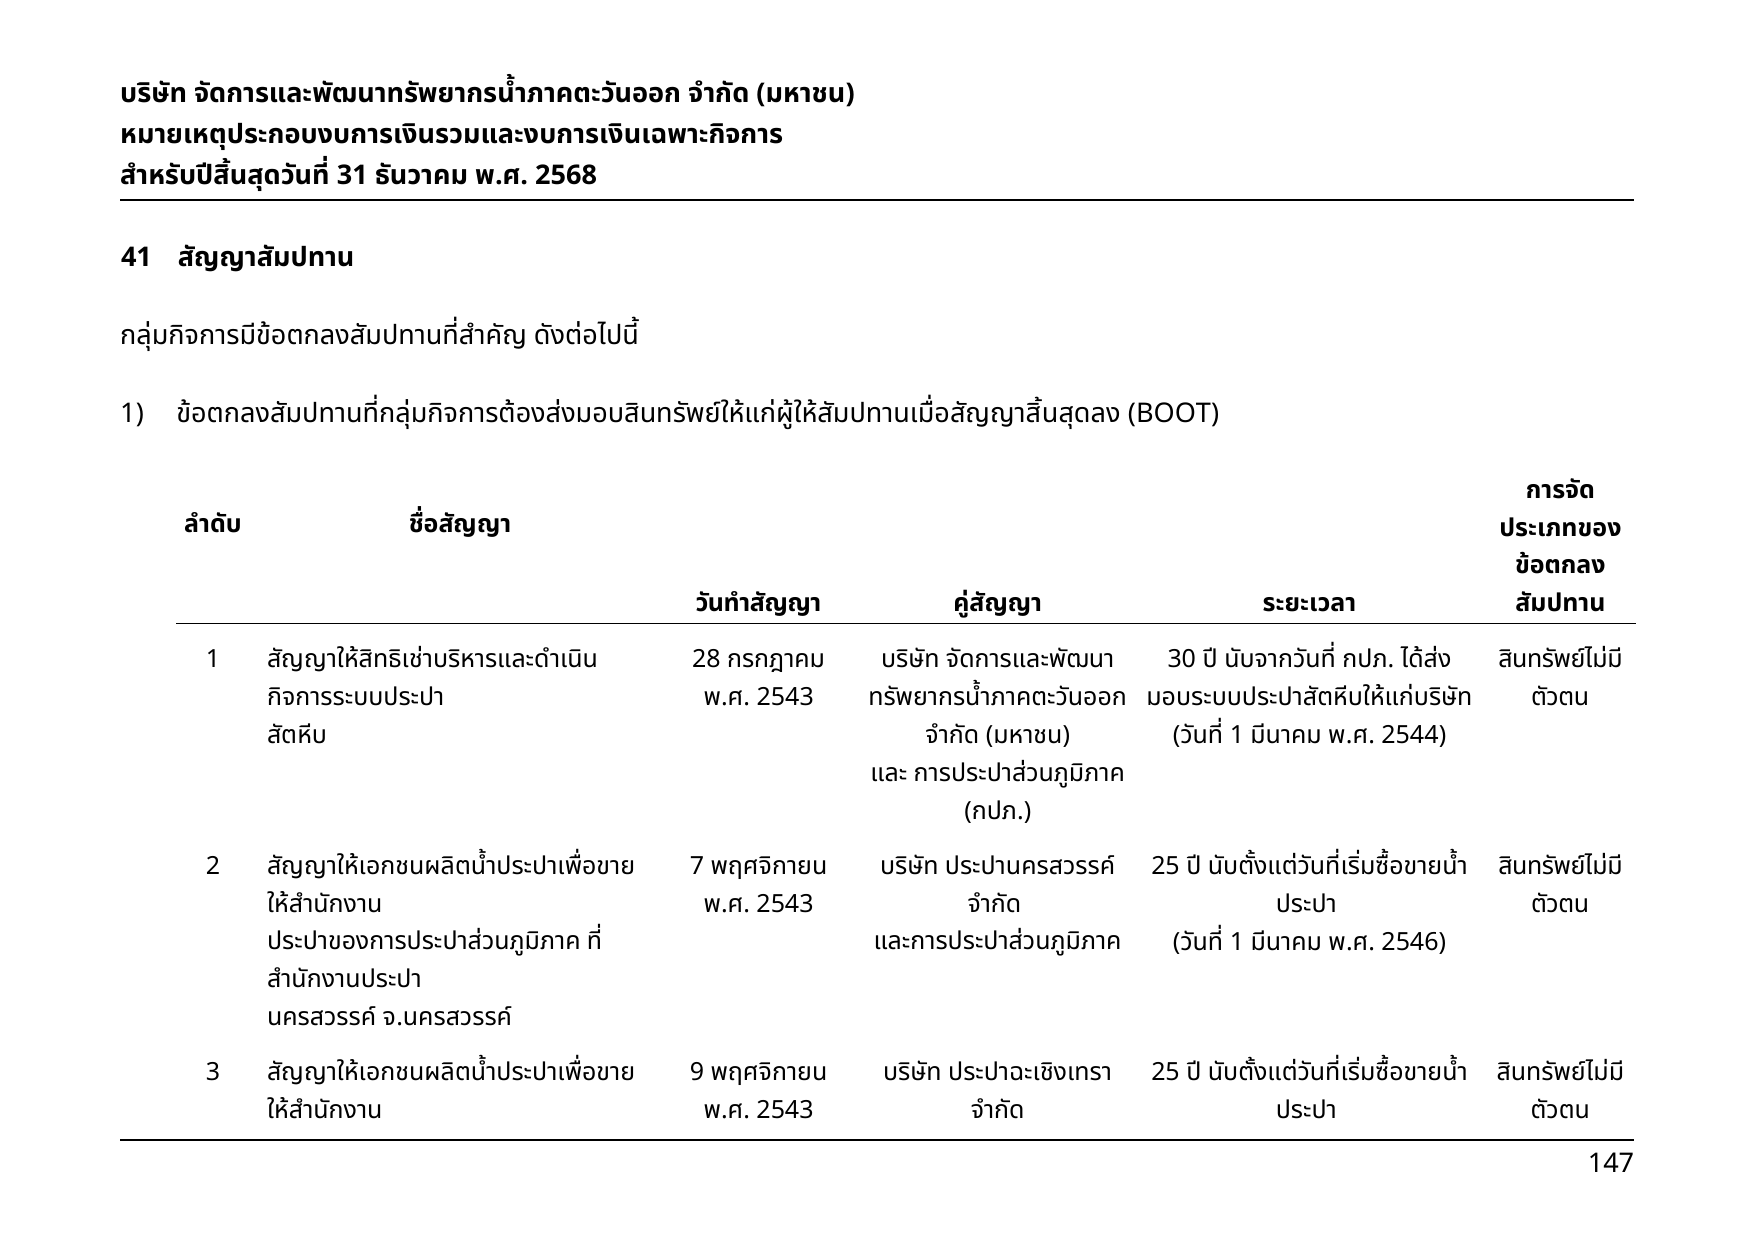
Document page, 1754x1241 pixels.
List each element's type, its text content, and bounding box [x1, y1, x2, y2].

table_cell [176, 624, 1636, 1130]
list 1) ข้อตกลงสัมปทานที่กลุ่มกิจการต้องส่งมอบสินทรัพย์ให้แก่ผู้ให้สัมปทานเมื่อสัญญาสิ้นสุดลง (BOOT) [120, 394, 1634, 435]
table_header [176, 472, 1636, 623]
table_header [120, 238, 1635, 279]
text กลุ่มกิจการมีข้อตกลงสัมปทานที่สำคัญ ดังต่อไปนี้ [120, 316, 1634, 357]
